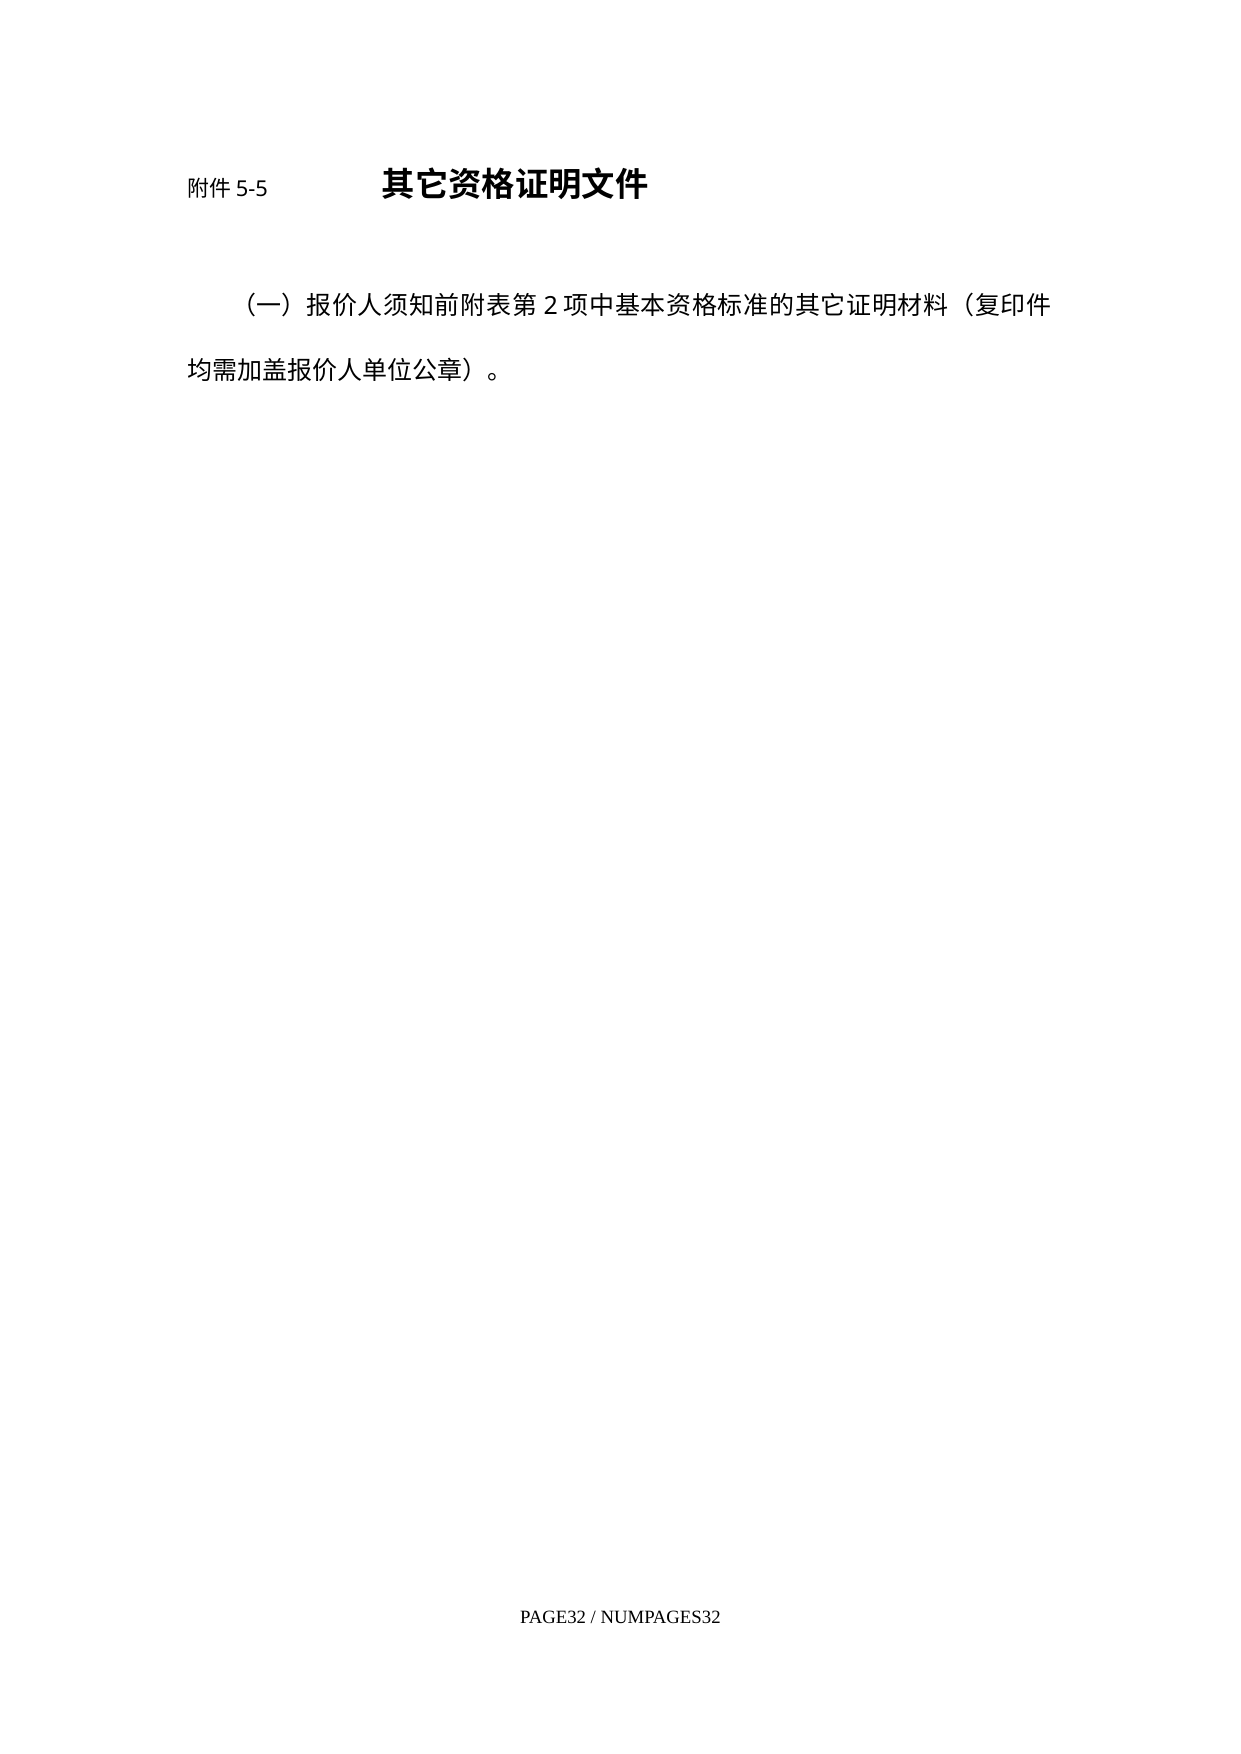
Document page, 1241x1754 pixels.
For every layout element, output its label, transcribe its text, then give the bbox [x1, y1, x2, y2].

list 报价人须知前附表第2项中基本资格标准的其它证明材料（复印件均需加盖报价人单位公章）。 [187, 271, 1053, 401]
text 附件5-5 其它资格证明文件 [187, 160, 1053, 206]
